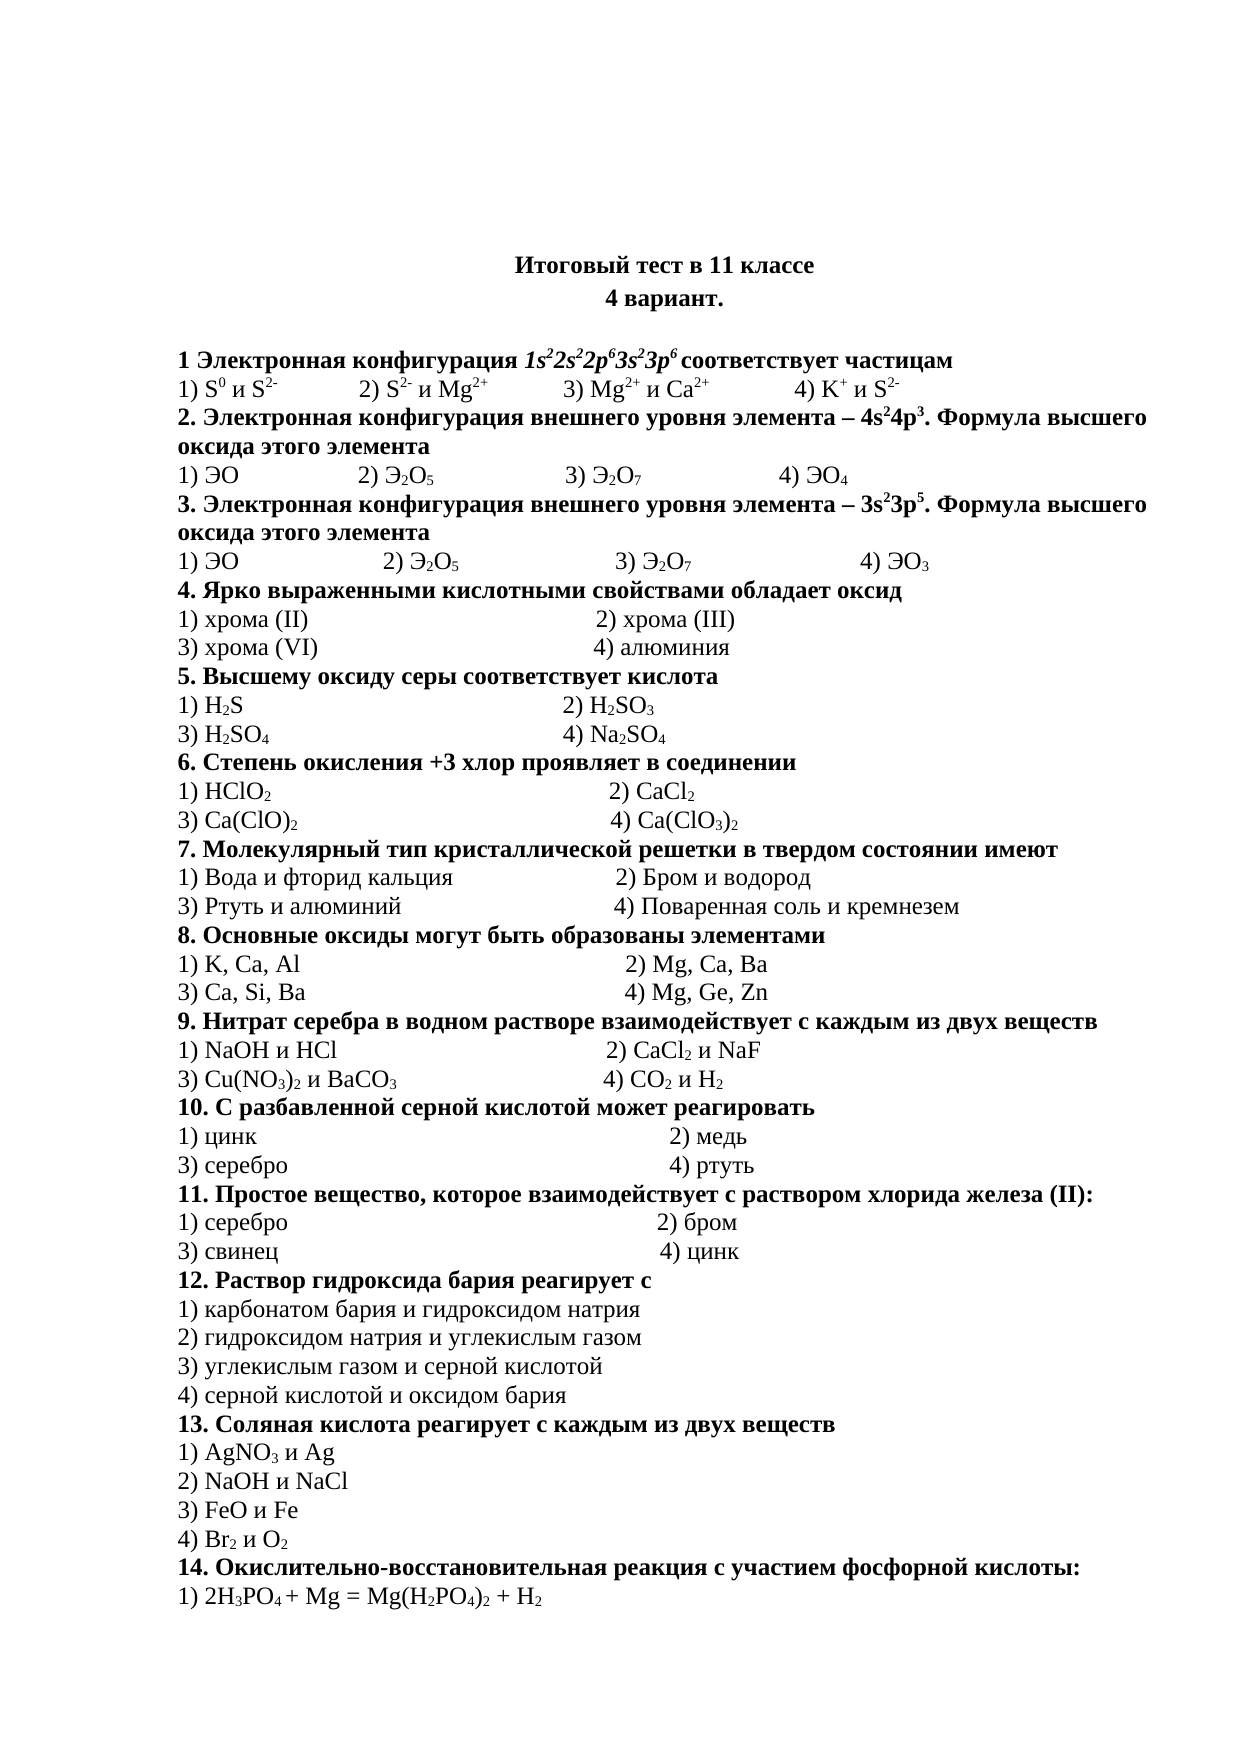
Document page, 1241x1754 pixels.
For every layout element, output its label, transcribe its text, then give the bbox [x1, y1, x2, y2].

text 1) ЭO 2) Э2O5 3) Э2O7 4) ЭO3 [177, 546, 1152, 575]
text 7. Молекулярный тип кристаллической решетки в твердом состоянии имеют [177, 834, 1152, 862]
text 2) гидроксидом натрия и углекислым газом [177, 1322, 1152, 1351]
text 3) H2SO4 4) Na2SO4 [177, 719, 1152, 747]
text 1) HClO2 2) CaCl2 [177, 776, 1152, 805]
text 2) NaOH и NaCl [177, 1466, 1152, 1495]
text 1) K, Ca, Al 2) Mg, Ca, Ba [177, 949, 1152, 977]
text 9. Нитрат серебра в водном растворе взаимодействует с каждым из двух веществ [177, 1006, 1152, 1035]
text 3) Cu(NO3)2 и BaCO3 4) CO2 и H2 [177, 1064, 1152, 1092]
text 1) серебро 2) бром [177, 1207, 1152, 1236]
text 3) свинец 4) цинк [177, 1236, 1152, 1265]
text 3) углекислым газом и серной кислотой [177, 1351, 1152, 1380]
text 13. Соляная кислота реагирует с каждым из двух веществ [177, 1409, 1152, 1437]
text 1) карбонатом бария и гидроксидом натрия [177, 1294, 1152, 1322]
text 1) хрома (II) 2) хрома (III) [177, 604, 1152, 632]
text 2. Электронная конфигурация внешнего уровня элемента – 4s24p3. Формула высшего оксида этого элемента [177, 402, 1152, 460]
text 12. Раствор гидроксида бария реагирует с [177, 1265, 1152, 1294]
text 1) AgNO3 и Ag [177, 1437, 1152, 1466]
text 5. Высшему оксиду серы соответствует кислота [177, 661, 1152, 690]
text 11. Простое вещество, которое взаимодействует с раствором хлорида железа (II): [177, 1179, 1152, 1207]
text 4 вариант. [177, 283, 1152, 312]
text 1) S0 и S2- 2) S2- и Mg2+ 3) Mg2+ и Ca2+ 4) K+ и S2- [177, 374, 1152, 402]
text 3) серебро 4) ртуть [177, 1150, 1152, 1179]
text 3) хрома (VI) 4) алюминия [177, 632, 1152, 661]
text 6. Степень окисления +3 хлор проявляет в соединении [177, 747, 1152, 776]
text Итоговый тест в 11 классе [177, 250, 1152, 279]
text 3. Электронная конфигурация внешнего уровня элемента – 3s23p5. Формула высшего оксида этого элемента [177, 489, 1152, 546]
text 1 Электронная конфигурация 1s22s22p63s23p6 соответствует частицам [177, 345, 1152, 374]
text 1) ЭO 2) Э2O5 3) Э2O7 4) ЭO4 [177, 460, 1152, 489]
text 3) Ca, Si, Ba 4) Mg, Ge, Zn [177, 977, 1152, 1006]
text 1) NaOH и HCl 2) CaCl2 и NaF [177, 1035, 1152, 1064]
text 1) цинк 2) медь [177, 1121, 1152, 1150]
text 1) H2S 2) H2SO3 [177, 690, 1152, 719]
text 4) серной кислотой и оксидом бария [177, 1380, 1152, 1409]
text 3) FeO и Fe [177, 1495, 1152, 1524]
text 4. Ярко выраженными кислотными свойствами обладает оксид [177, 575, 1152, 604]
text 10. С разбавленной серной кислотой может реагировать [177, 1092, 1152, 1121]
text 3) Ртуть и алюминий 4) Поваренная соль и кремнезем [177, 891, 1152, 920]
text 8. Основные оксиды могут быть образованы элементами [177, 920, 1152, 949]
text 1) Вода и фторид кальция 2) Бром и водород [177, 862, 1152, 891]
text 14. Окислительно-восстановительная реакция с участием фосфорной кислоты: [177, 1552, 1152, 1581]
text 3) Ca(ClO)2 4) Ca(ClO3)2 [177, 805, 1152, 834]
text 4) Br2 и O2 [177, 1524, 1152, 1552]
text 1) 2H3PO4 + Mg = Mg(H2PO4)2 + H2 [177, 1581, 1152, 1610]
